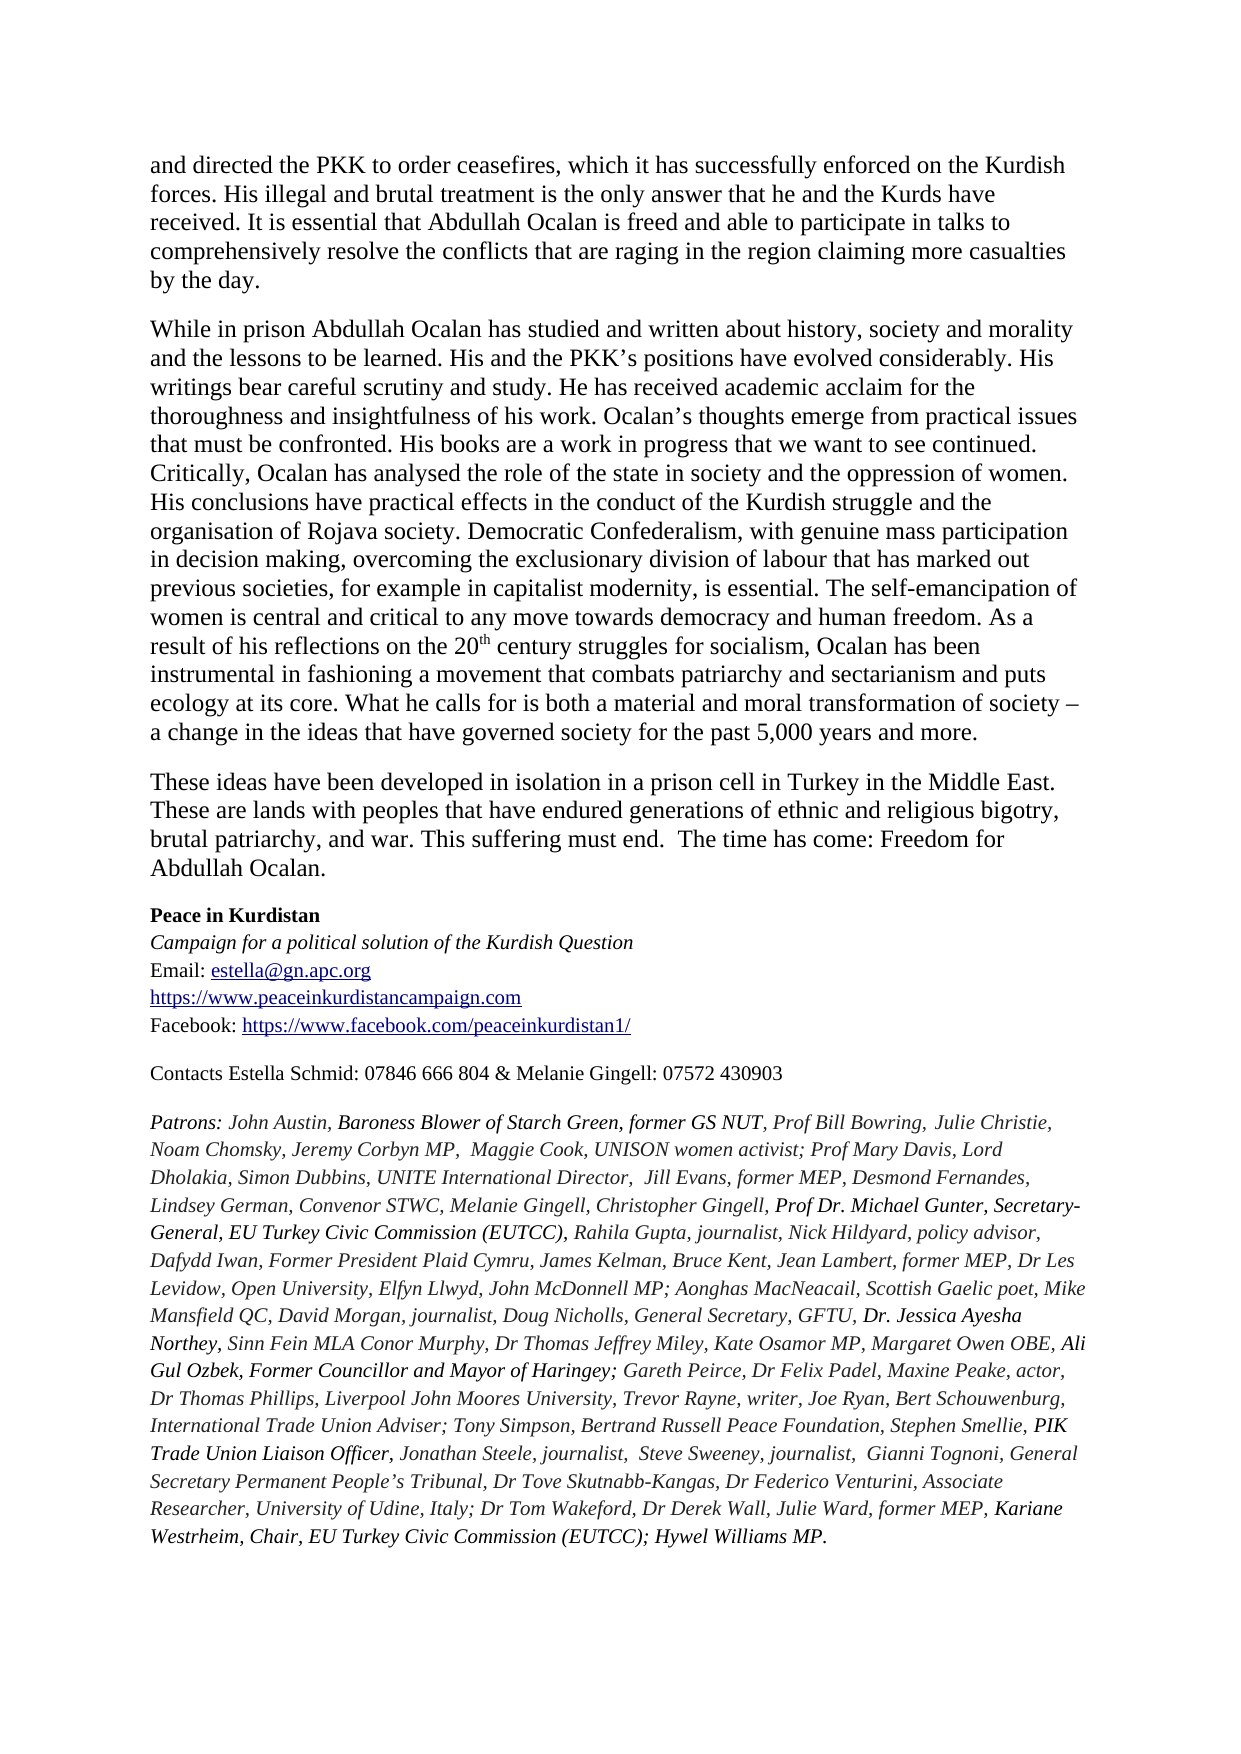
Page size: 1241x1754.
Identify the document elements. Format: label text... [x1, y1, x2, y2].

text Campaign for a political solution of the Kurdish Question [150, 930, 1090, 954]
text Peace in Kurdistan [150, 902, 1090, 927]
text Contacts Estella Schmid: 07846 666 804 & Melanie Gingell: 07572 430903 [150, 1061, 1090, 1085]
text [150, 150, 1090, 294]
text These ideas have been developed in isolation in a prison cell in Turkey in the Middle East. These are lands with peoples that have endured generations of ethnic and religious bigotry, brutal patriarchy, and war. This suffering must end. The time has come: Freedom for Abdullah Ocalan. [150, 767, 1090, 882]
text While in prison Abdullah Ocalan has studied and written about history, society and morality and the lessons to be learned. His and the PKK’s positions have evolved considerably. His writings bear careful scrutiny and study. He has received academic acclaim for the thoroughness and insightfulness of his work. Ocalan’s thoughts emerge from practical issues that must be confronted. His books are a work in progress that we want to see continued. Critically, Ocalan has analysed the role of the state in society and the oppression of women. His conclusions have practical effects in the conduct of the Kurdish struggle and the organisation of Rojava society. Democratic Confederalism, with genuine mass participation in decision making, overcoming the exclusionary division of labour that has marked out previous societies, for example in capitalist modernity, is essential. The self-emancipation of women is central and critical to any move towards democracy and human freedom. As a result of his reflections on the 20th century struggles for socialism, Ocalan has been instrumental in fashioning a movement that combats patriarchy and sectarianism and puts ecology at its core. What he calls for is both a material and moral transformation of society – a change in the ideas that have governed society for the past 5,000 years and more. [150, 314, 1090, 746]
text Email: estella@gn.apc.org [150, 958, 1090, 982]
text https://www.peaceinkurdistancampaign.com [150, 985, 1090, 1009]
text Patrons: John Austin, Baroness Blower of Starch Green, former GS NUT, Prof Bill Bowring, Julie Christie, Noam Chomsky, Jeremy Corbyn MP, Maggie Cook, UNISON women activist; Prof Mary Davis, Lord Dholakia, Simon Dubbins, UNITE International Director, Jill Evans, former MEP, Desmond Fernandes, Lindsey German, Convenor STWC, Melanie Gingell, Christopher Gingell, Prof Dr. Michael Gunter, Secretary-General, EU Turkey Civic Commission (EUTCC), Rahila Gupta, journalist, Nick Hildyard, policy advisor, Dafydd Iwan, Former President Plaid Cymru, James Kelman, Bruce Kent, Jean Lambert, former MEP, Dr Les Levidow, Open University, Elfyn Llwyd, John McDonnell MP; Aonghas MacNeacail, Scottish Gaelic poet, Mike Mansfield QC, David Morgan, journalist, Doug Nicholls, General Secretary, GFTU, Dr. Jessica Ayesha Northey, Sinn Fein MLA Conor Murphy, Dr Thomas Jeffrey Miley, Kate Osamor MP, Margaret Owen OBE, Ali Gul Ozbek, Former Councillor and Mayor of Haringey; Gareth Peirce, Dr Felix Padel, Maxine Peake, actor, Dr Thomas Phillips, Liverpool John Moores University, Trevor Rayne, writer, Joe Ryan, Bert Schouwenburg, International Trade Union Adviser; Tony Simpson, Bertrand Russell Peace Foundation, Stephen Smellie, PIK Trade Union Liaison Officer, Jonathan Steele, journalist, Steve Sweeney, journalist, Gianni Tognoni, General Secretary Permanent People’s Tribunal, Dr Tove Skutnabb-Kangas, Dr Federico Venturini, Associate Researcher, University of Udine, Italy; Dr Tom Wakeford, Dr Derek Wall, Julie Ward, former MEP, Kariane Westrheim, Chair, EU Turkey Civic Commission (EUTCC); Hywel Williams MP. [150, 1110, 1090, 1548]
text Facebook: https://www.facebook.com/peaceinkurdistan1/ [150, 1013, 1090, 1037]
